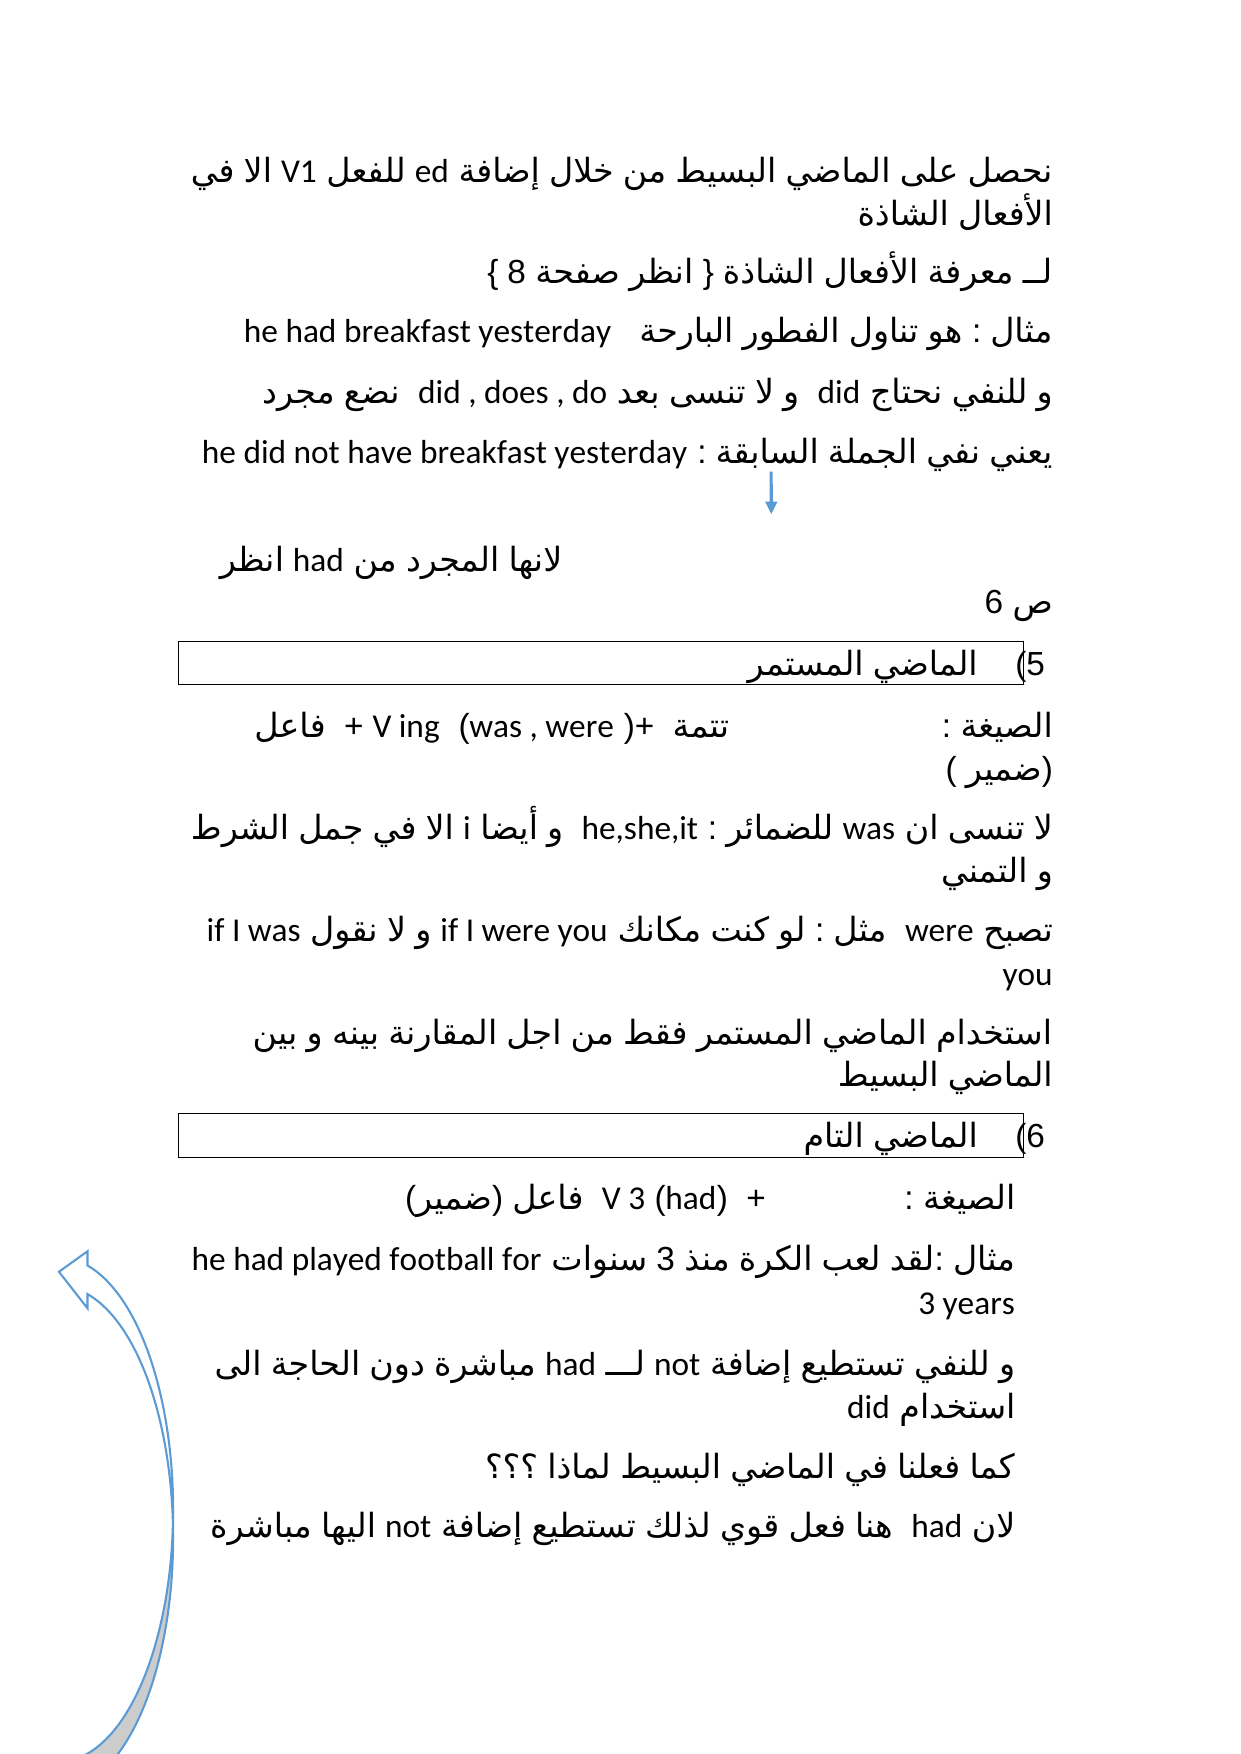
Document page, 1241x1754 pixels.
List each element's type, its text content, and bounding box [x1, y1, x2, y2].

text مثال : هو تناول الفطور البارحة he had breakfast yesterday [187, 310, 1053, 351]
text و للنفي تستطيع إضافة not لـــ had مباشرة دون الحاجة الى استخدام did [187, 1342, 1015, 1427]
text تصبح were مثل : لو كنت مكانك if I were you و لا نقول if I was you [187, 909, 1053, 993]
text نحصل على الماضي البسيط من خلال إضافة ed للفعل V1 الا في الأفعال الشاذة [187, 150, 1053, 232]
text الصيغة : + (had) V 3 فاعل (ضمير) [187, 1177, 1015, 1218]
list الماضي المستمر [179, 642, 1023, 684]
text يعني نفي الجملة السابقة : he did not have breakfast yesterday [187, 431, 1053, 472]
text مثال :لقد لعب الكرة منذ 3 سنوات he had played football for 3 years [187, 1238, 1015, 1323]
text لا تنسى ان was للضمائر : he,she,it و أيضا i الا في جمل الشرط و التمني [187, 807, 1053, 889]
text لان had هنا فعل قوي لذلك تستطيع إضافة not اليها مباشرة [187, 1505, 1015, 1546]
list الماضي التام [179, 1114, 1023, 1157]
text كما فعلنا في الماضي البسيط لماذا ؟؟؟ [187, 1447, 1015, 1485]
text استخدام الماضي المستمر فقط من اجل المقارنة بينه و بين الماضي البسيط [187, 1013, 1053, 1093]
text لــ معرفة الأفعال الشاذة { انظر صفحة 8 } [187, 252, 1053, 290]
text الصيغة : تتمة +( was , were) V ing + فاعل (ضمير ) [187, 705, 1053, 787]
text و للنفي نحتاج did و لا تنسى بعد did , does , do نضع مجرد [187, 371, 1053, 411]
text لانها المجرد من had انظر ص 6 [187, 539, 1053, 621]
